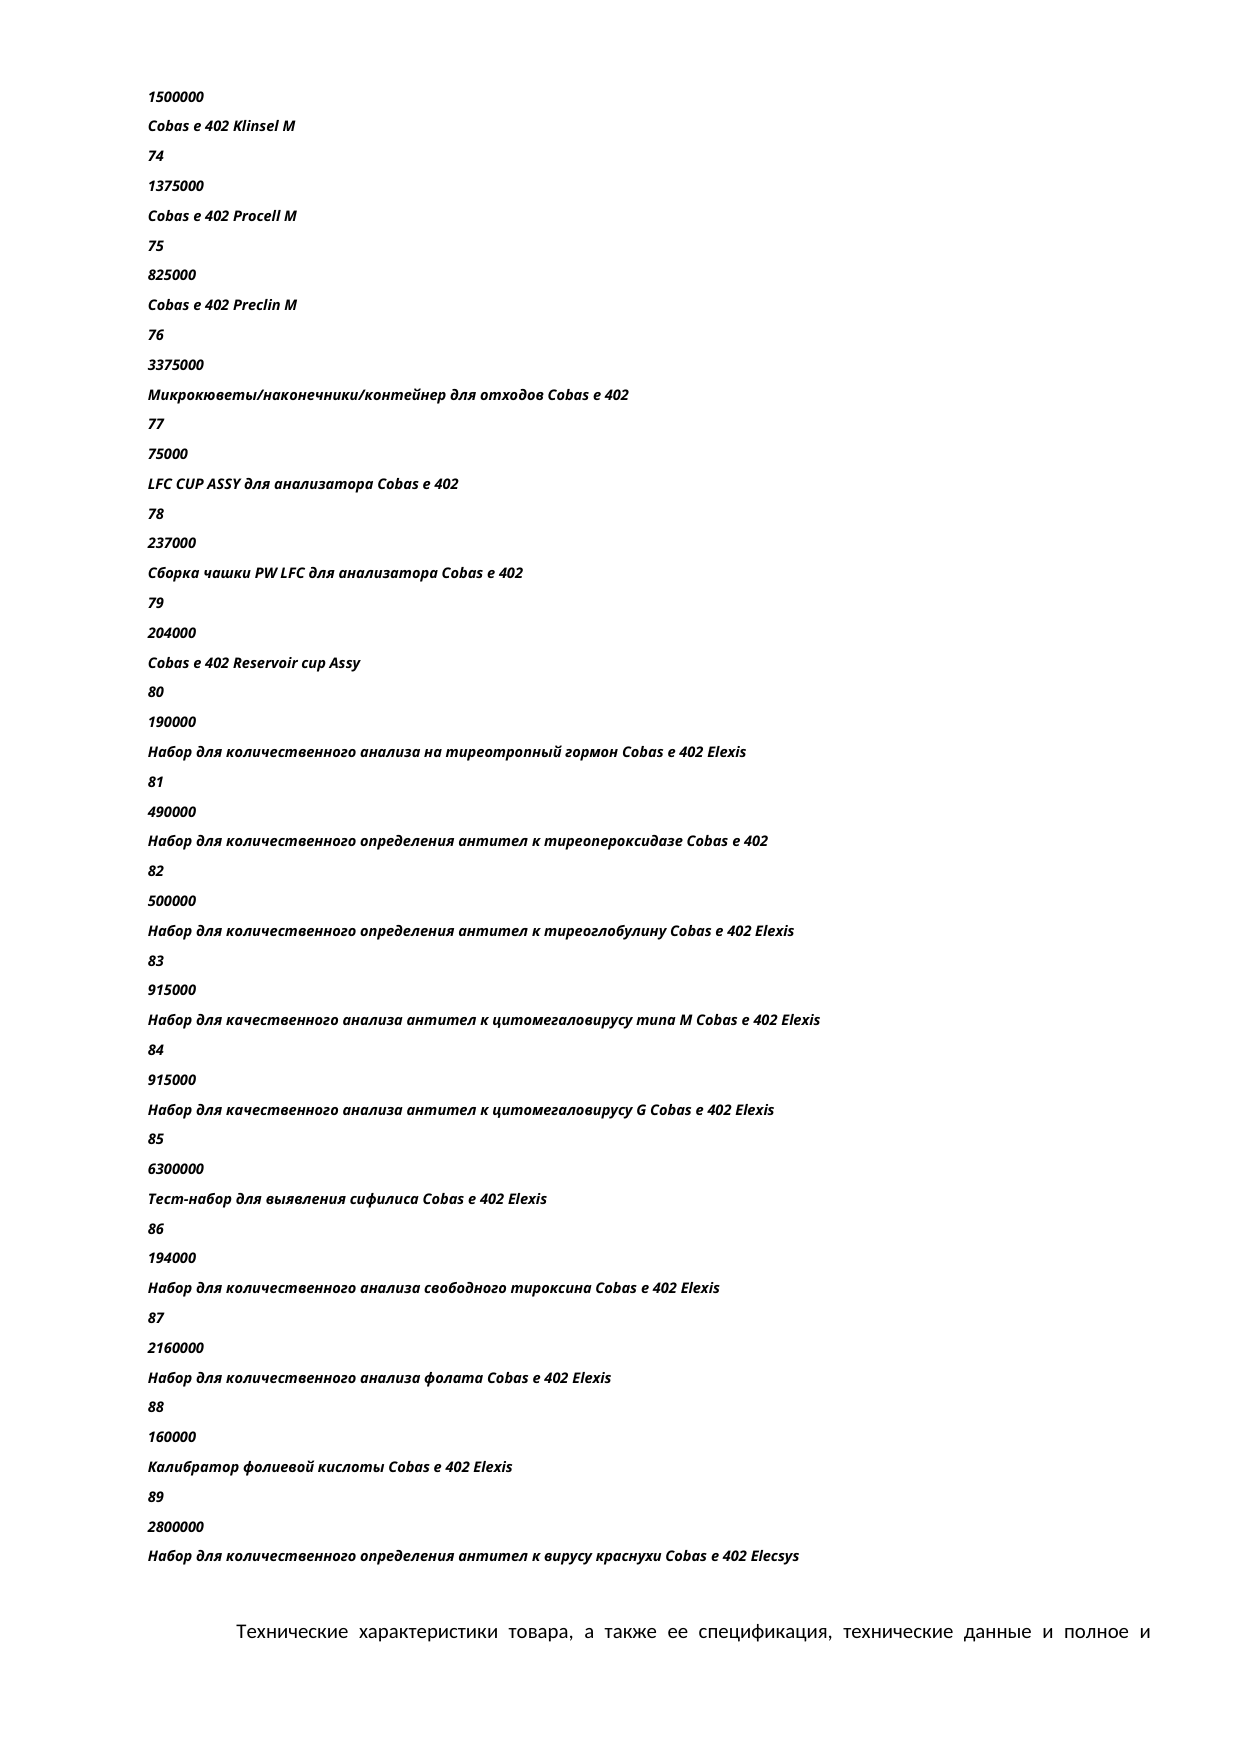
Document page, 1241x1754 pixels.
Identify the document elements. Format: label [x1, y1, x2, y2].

text [177, 1618, 1152, 1643]
